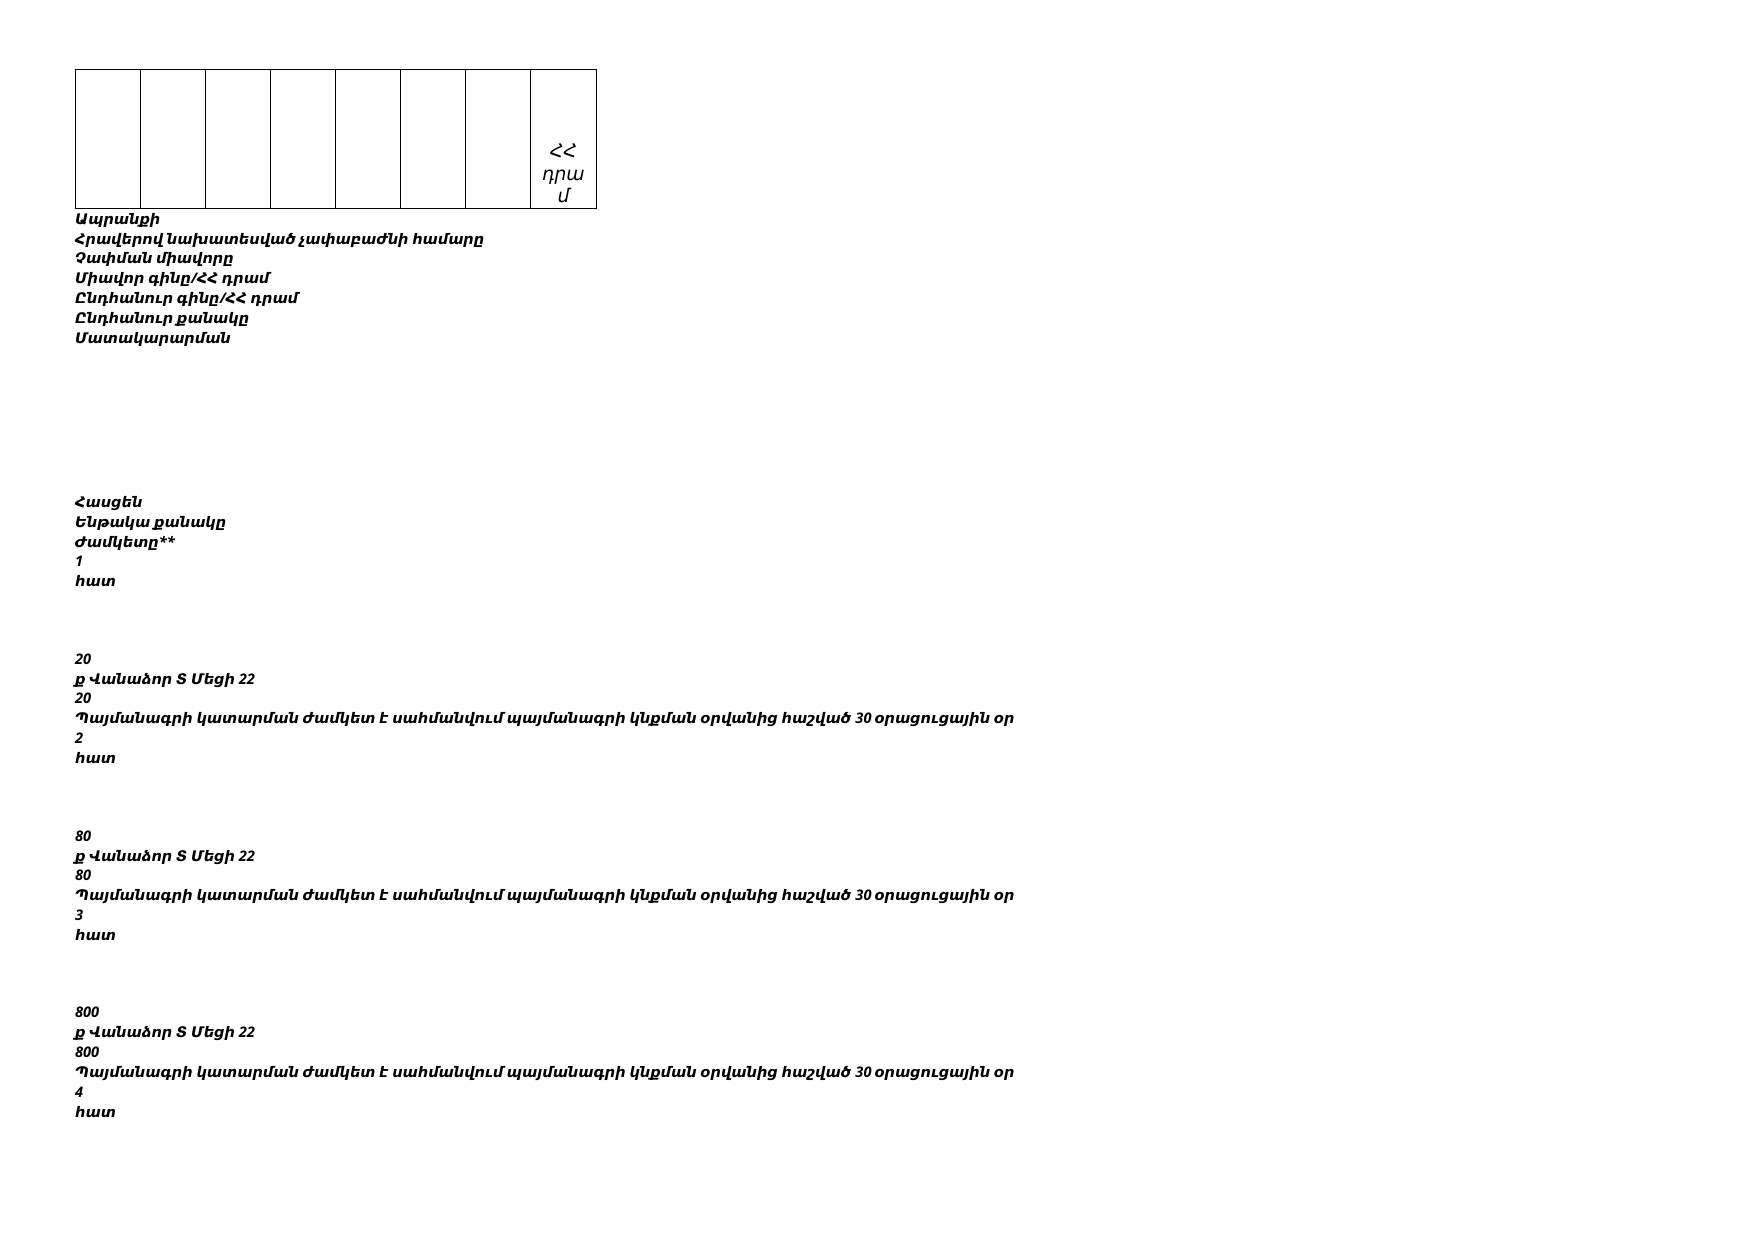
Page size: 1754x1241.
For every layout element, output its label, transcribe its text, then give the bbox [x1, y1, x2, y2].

text ՀՀ դրամ [542, 70, 585, 207]
